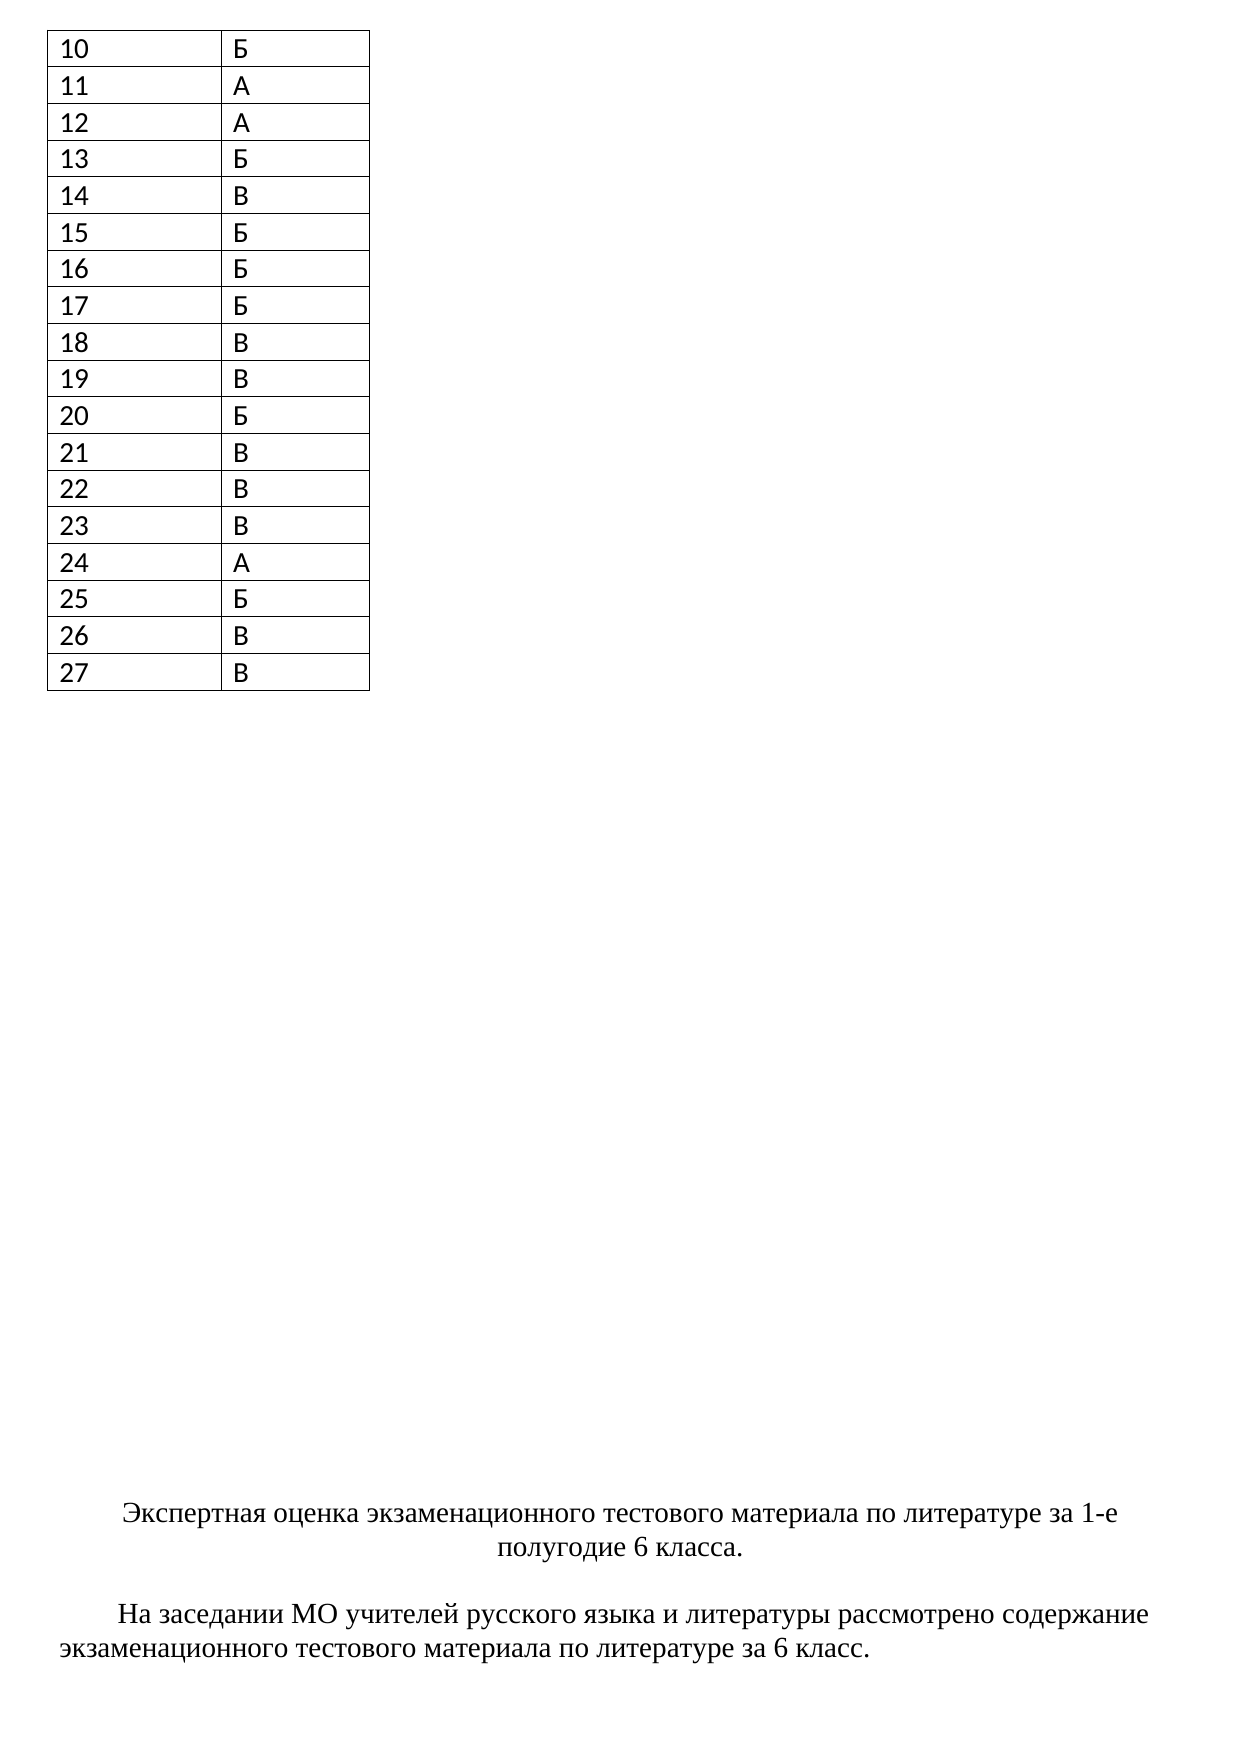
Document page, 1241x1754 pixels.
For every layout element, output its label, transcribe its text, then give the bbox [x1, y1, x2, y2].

table_cell 10 [48, 31, 221, 66]
table_cell В [222, 617, 369, 653]
table_cell Б [222, 31, 369, 66]
table_cell 12 [48, 104, 221, 139]
table_cell 17 [48, 287, 221, 323]
table_cell В [222, 507, 369, 543]
table_cell 27 [48, 654, 221, 689]
table_cell Б [222, 141, 369, 176]
table_cell 26 [48, 617, 221, 653]
table_cell Б [222, 581, 369, 616]
table_cell Б [222, 214, 369, 249]
table_cell А [222, 67, 369, 103]
table_cell 15 [48, 214, 221, 249]
table_cell В [222, 471, 369, 506]
text На заседании МО учителей русского языка и литературы рассмотрено содержание экзаменационного тестового материала по литературе за 6 класс. [59, 1596, 1181, 1663]
table_cell Б [222, 397, 369, 433]
table_cell 20 [48, 397, 221, 433]
table_cell 14 [48, 177, 221, 213]
table_cell 25 [48, 581, 221, 616]
table_cell В [222, 324, 369, 359]
table_cell 18 [48, 324, 221, 359]
table_cell Б [222, 287, 369, 323]
table_cell Б [222, 251, 369, 286]
table_cell 19 [48, 361, 221, 396]
table_cell В [222, 177, 369, 213]
table_cell 16 [48, 251, 221, 286]
table_cell А [222, 544, 369, 579]
text Экспертная оценка экзаменационного тестового материала по литературе за 1-е полугодие 6 класса. [59, 1496, 1181, 1563]
table_cell В [222, 361, 369, 396]
table_cell А [222, 104, 369, 139]
table_cell В [222, 654, 369, 689]
table_cell 22 [48, 471, 221, 506]
table_cell 11 [48, 67, 221, 103]
table_cell 24 [48, 544, 221, 579]
table_cell 23 [48, 507, 221, 543]
table_cell В [222, 434, 369, 469]
table_cell 13 [48, 141, 221, 176]
table_cell 21 [48, 434, 221, 469]
